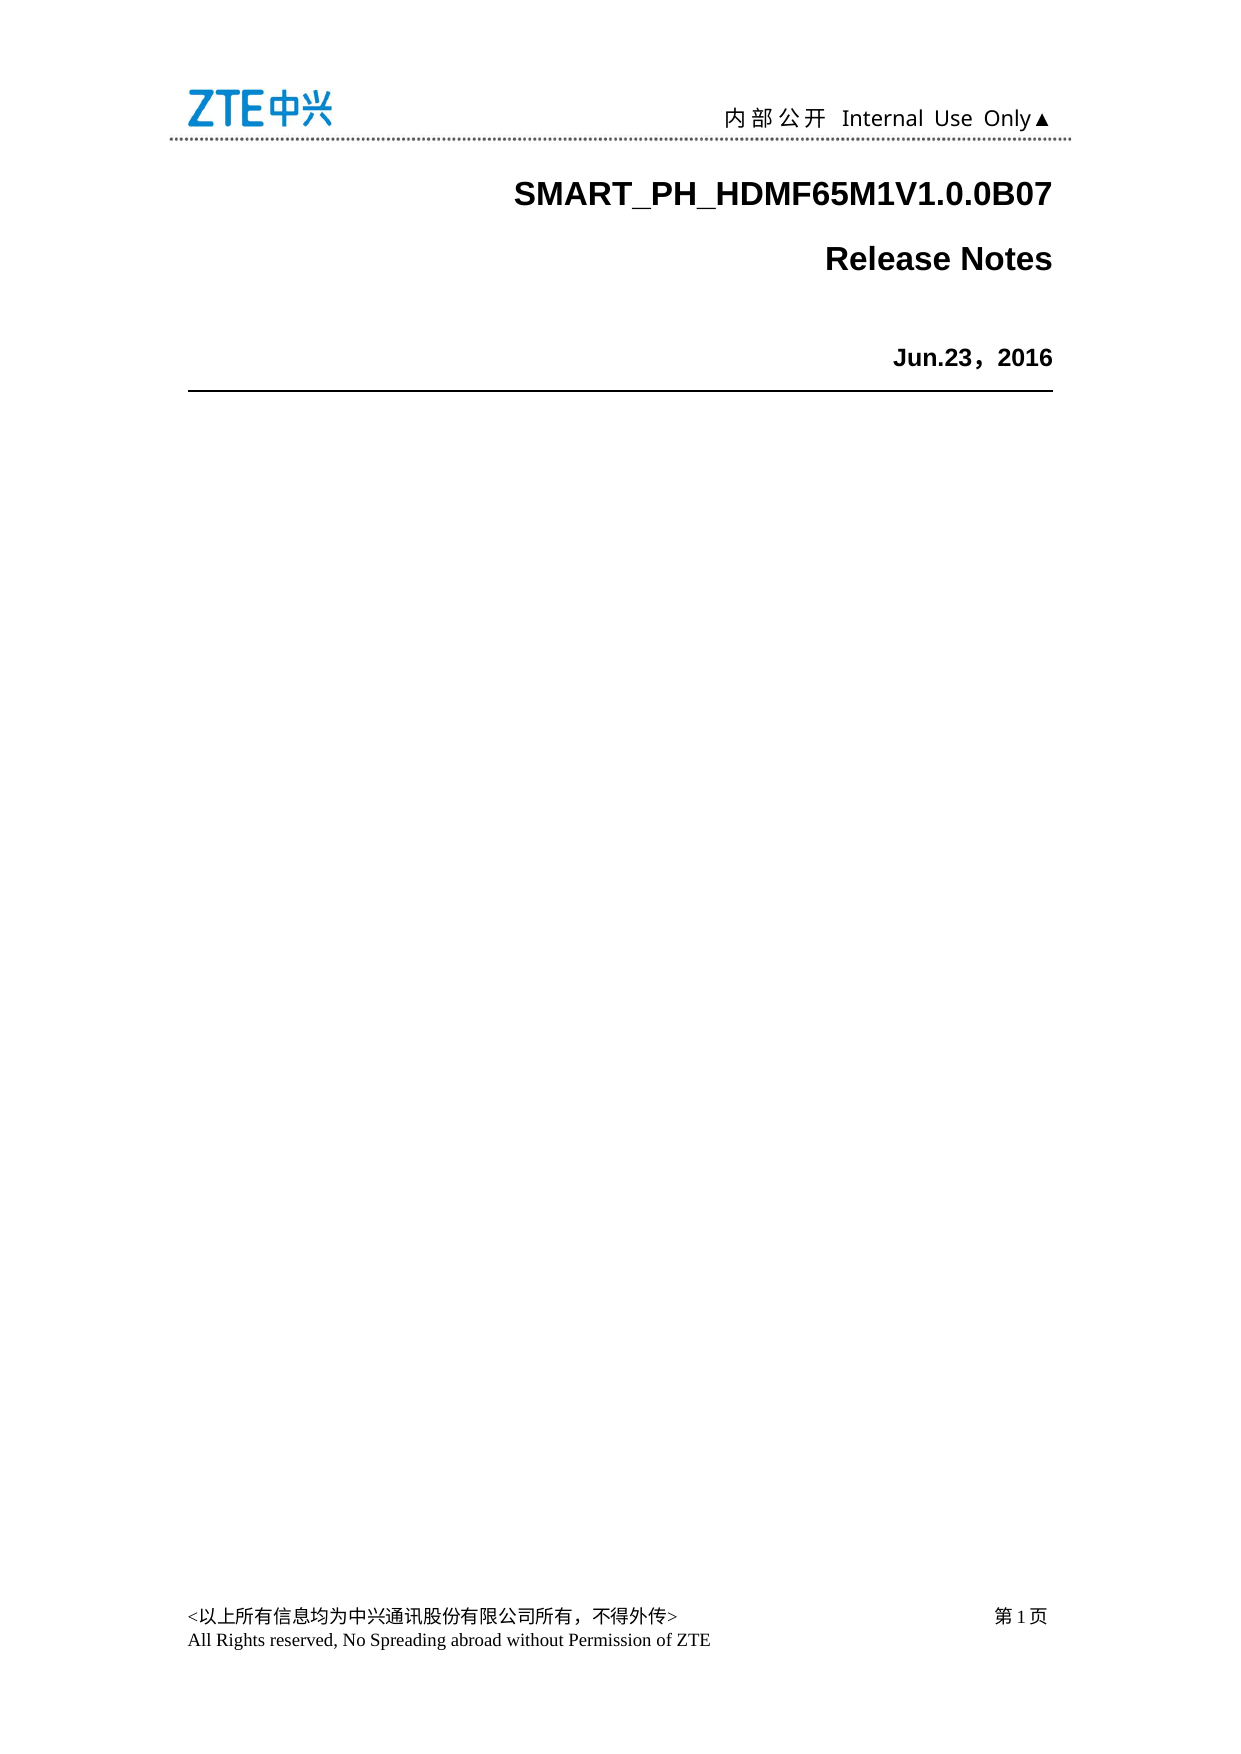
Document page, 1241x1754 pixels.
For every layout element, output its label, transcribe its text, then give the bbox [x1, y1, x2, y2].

text Release Notes [187, 226, 1053, 291]
picture [187, 88, 333, 127]
text SMART_PH_HDMF65M1V1.0.0B07 [187, 161, 1053, 226]
text Jun.23，2016 [187, 323, 1053, 392]
picture [169, 134, 1072, 144]
